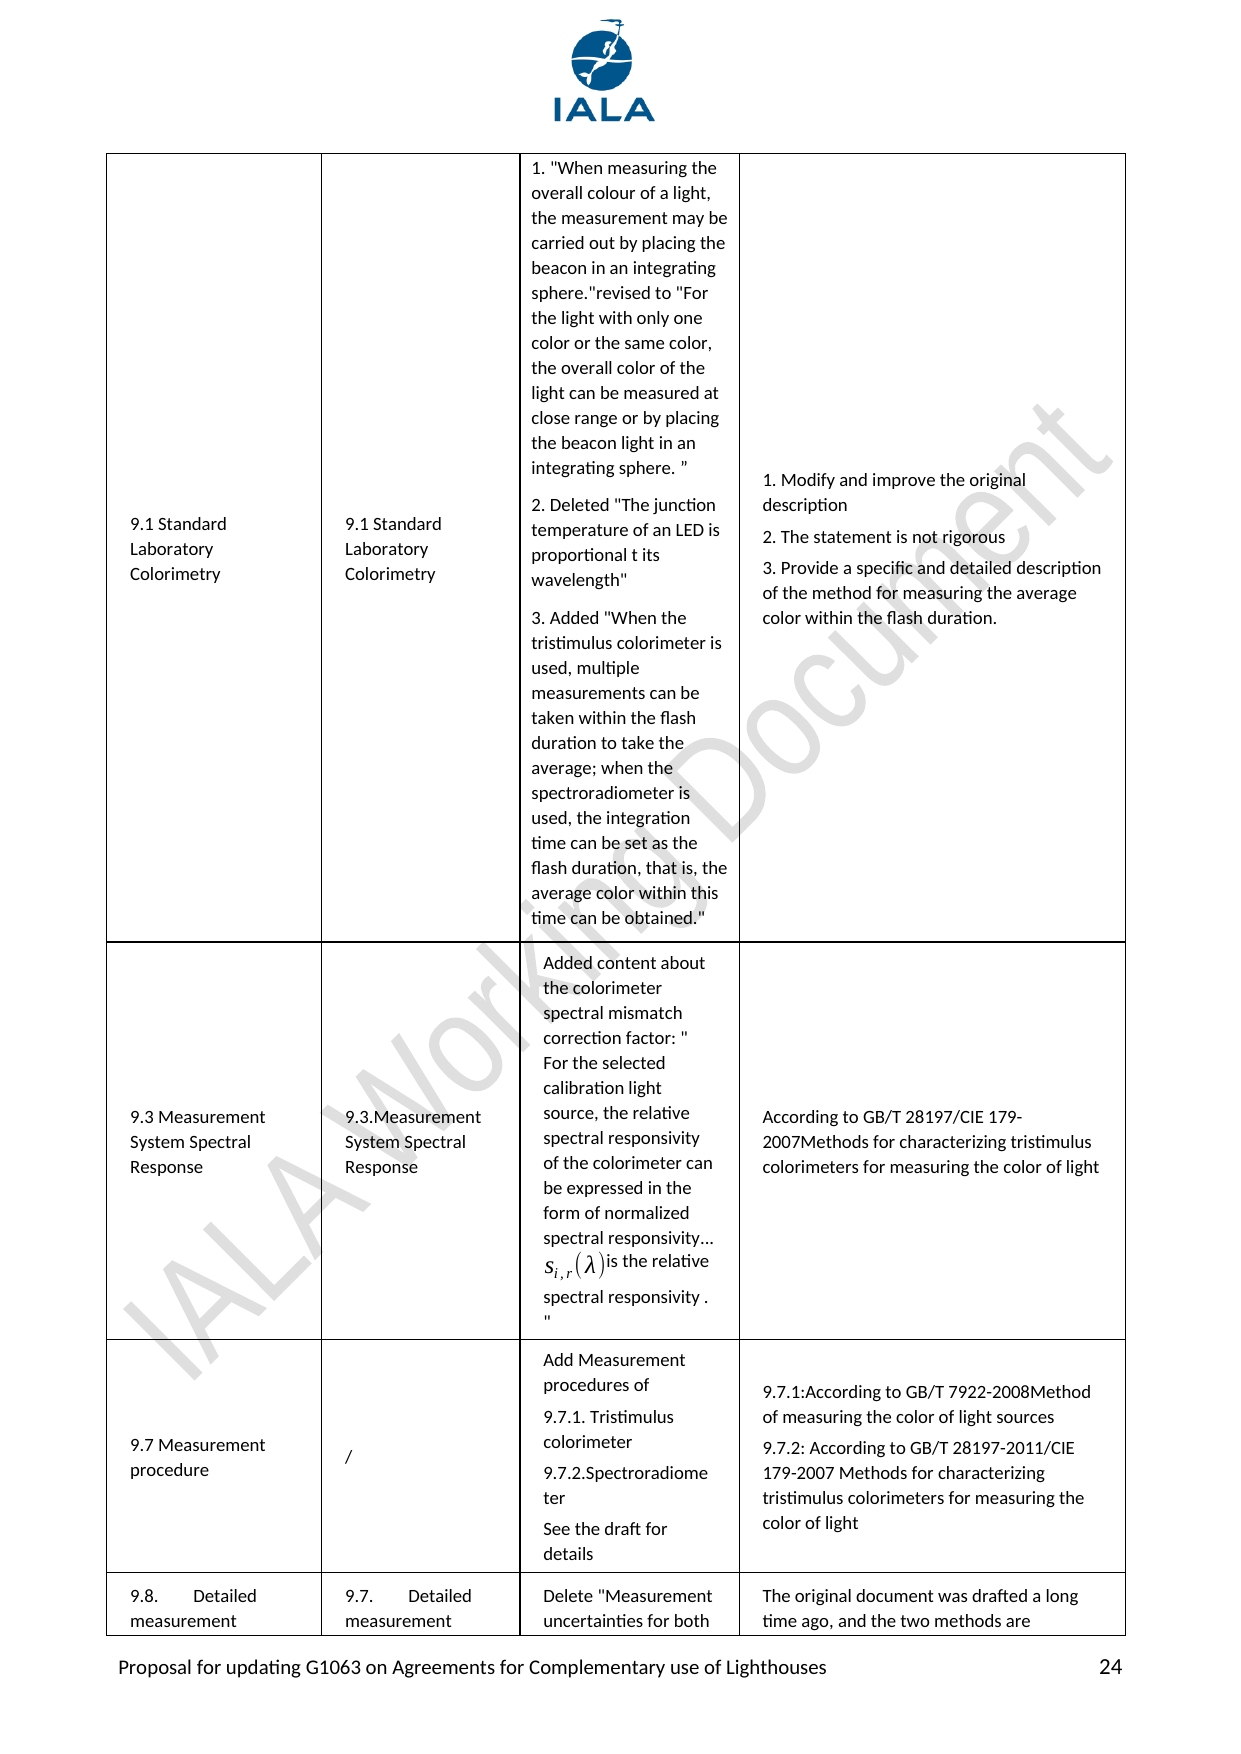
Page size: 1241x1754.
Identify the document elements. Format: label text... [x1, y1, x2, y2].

table_cell Delete "Measurement uncertainties for both methods are currently under review" [521, 1573, 739, 1635]
table_cell 9.8. Detailed measurement method [107, 1573, 321, 1635]
table_cell 9.3.Measurement System Spectral Response [322, 943, 519, 1339]
table_cell 9.7.1:According to GB/T 7922-2008Method of measuring the color of light sources 9.7.2: According to GB/T 28197-2011/CIE 179-2007 Methods for characterizing tristimulus colorimeters for measuring the color of light [740, 1340, 1125, 1572]
picture [532, 7, 672, 144]
table_cell 9.1 Standard Laboratory Colorimetry [322, 154, 519, 941]
table_cell 9.7. Detailed measurement method [322, 1573, 519, 1635]
table_cell / [322, 1340, 519, 1572]
table_cell 9.7 Measurement procedure [107, 1340, 321, 1572]
table_cell 9.3 Measurement System Spectral Response [107, 943, 321, 1339]
table_cell The original document was drafted a long time ago, and the two methods are currently relatively mature [740, 1573, 1125, 1635]
table_cell 1. "When measuring the overall colour of a light, the measurement may be carried out by placing the beacon in an integrating sphere."revised to "For the light with only one color or the same color, the overall color of the light can be measured at close range or by placing the beacon light in an integrating sphere. ” 2. Deleted "The junction temperature of an LED is proportional t its wavelength" 3. Added "When the tristimulus colorimeter is used, multiple measurements can be taken within the flash duration to take the average; when the spectroradiometer is used, the integration time can be set as the flash duration, that is, the average color within this time can be obtained." [521, 154, 739, 941]
table_cell 9.1 Standard Laboratory Colorimetry [107, 154, 321, 941]
table_cell Add Measurement procedures of 9.7.1. Tristimulus colorimeter 9.7.2.Spectroradiometer See the draft for details [521, 1340, 739, 1572]
table_cell 1. Modify and improve the original description 2. The statement is not rigorous 3. Provide a specific and detailed description of the method for measuring the average color within the flash duration. [740, 154, 1125, 941]
table_cell Added content about the colorimeter spectral mismatch correction factor: " For the selected calibration light source, the relative spectral responsivity of the colorimeter can be expressed in the form of normalized spectral responsivity... is the relative spectral responsivity . " [521, 943, 739, 1339]
table_cell According to GB/T 28197/CIE 179-2007Methods for characterizing tristimulus colorimeters for measuring the color of light [740, 943, 1125, 1339]
